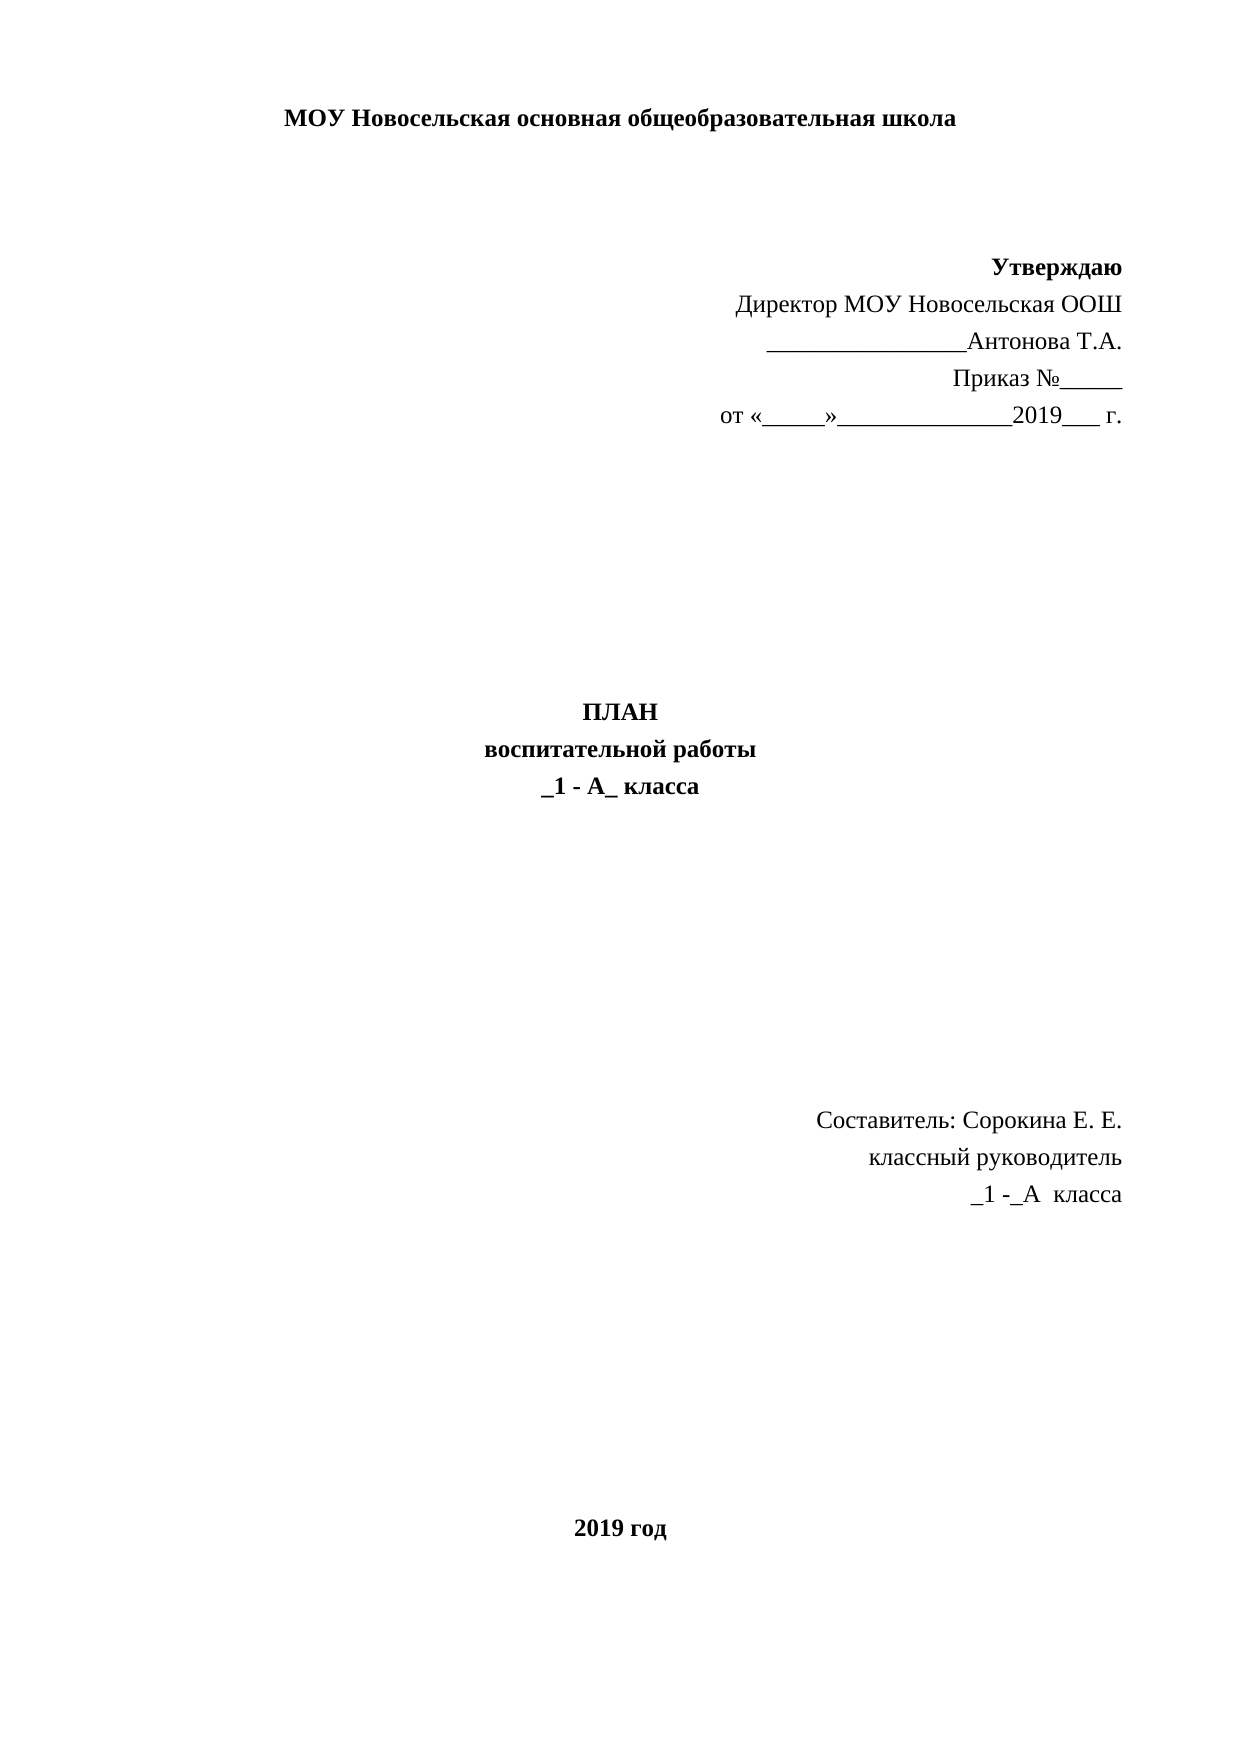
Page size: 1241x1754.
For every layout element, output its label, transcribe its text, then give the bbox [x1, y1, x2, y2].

text Директор МОУ Новосельская ООШ [118, 289, 1122, 318]
text 2019 год [118, 1513, 1122, 1541]
text _1 -_А класса [118, 1179, 1122, 1208]
text Приказ №_____ [118, 363, 1122, 392]
text Утверждаю [118, 252, 1122, 281]
text классный руководитель [118, 1142, 1122, 1171]
text от «_____»______________2019___ г. [118, 400, 1122, 429]
text МОУ Новосельская основная общеобразовательная школа [118, 103, 1122, 132]
text ________________Антонова Т.А. [118, 326, 1122, 355]
text воспитательной работы [118, 734, 1122, 763]
text _1 - А_ класса [118, 771, 1122, 800]
text Составитель: Сорокина Е. Е. [118, 1105, 1122, 1133]
text ПЛАН [118, 697, 1122, 726]
